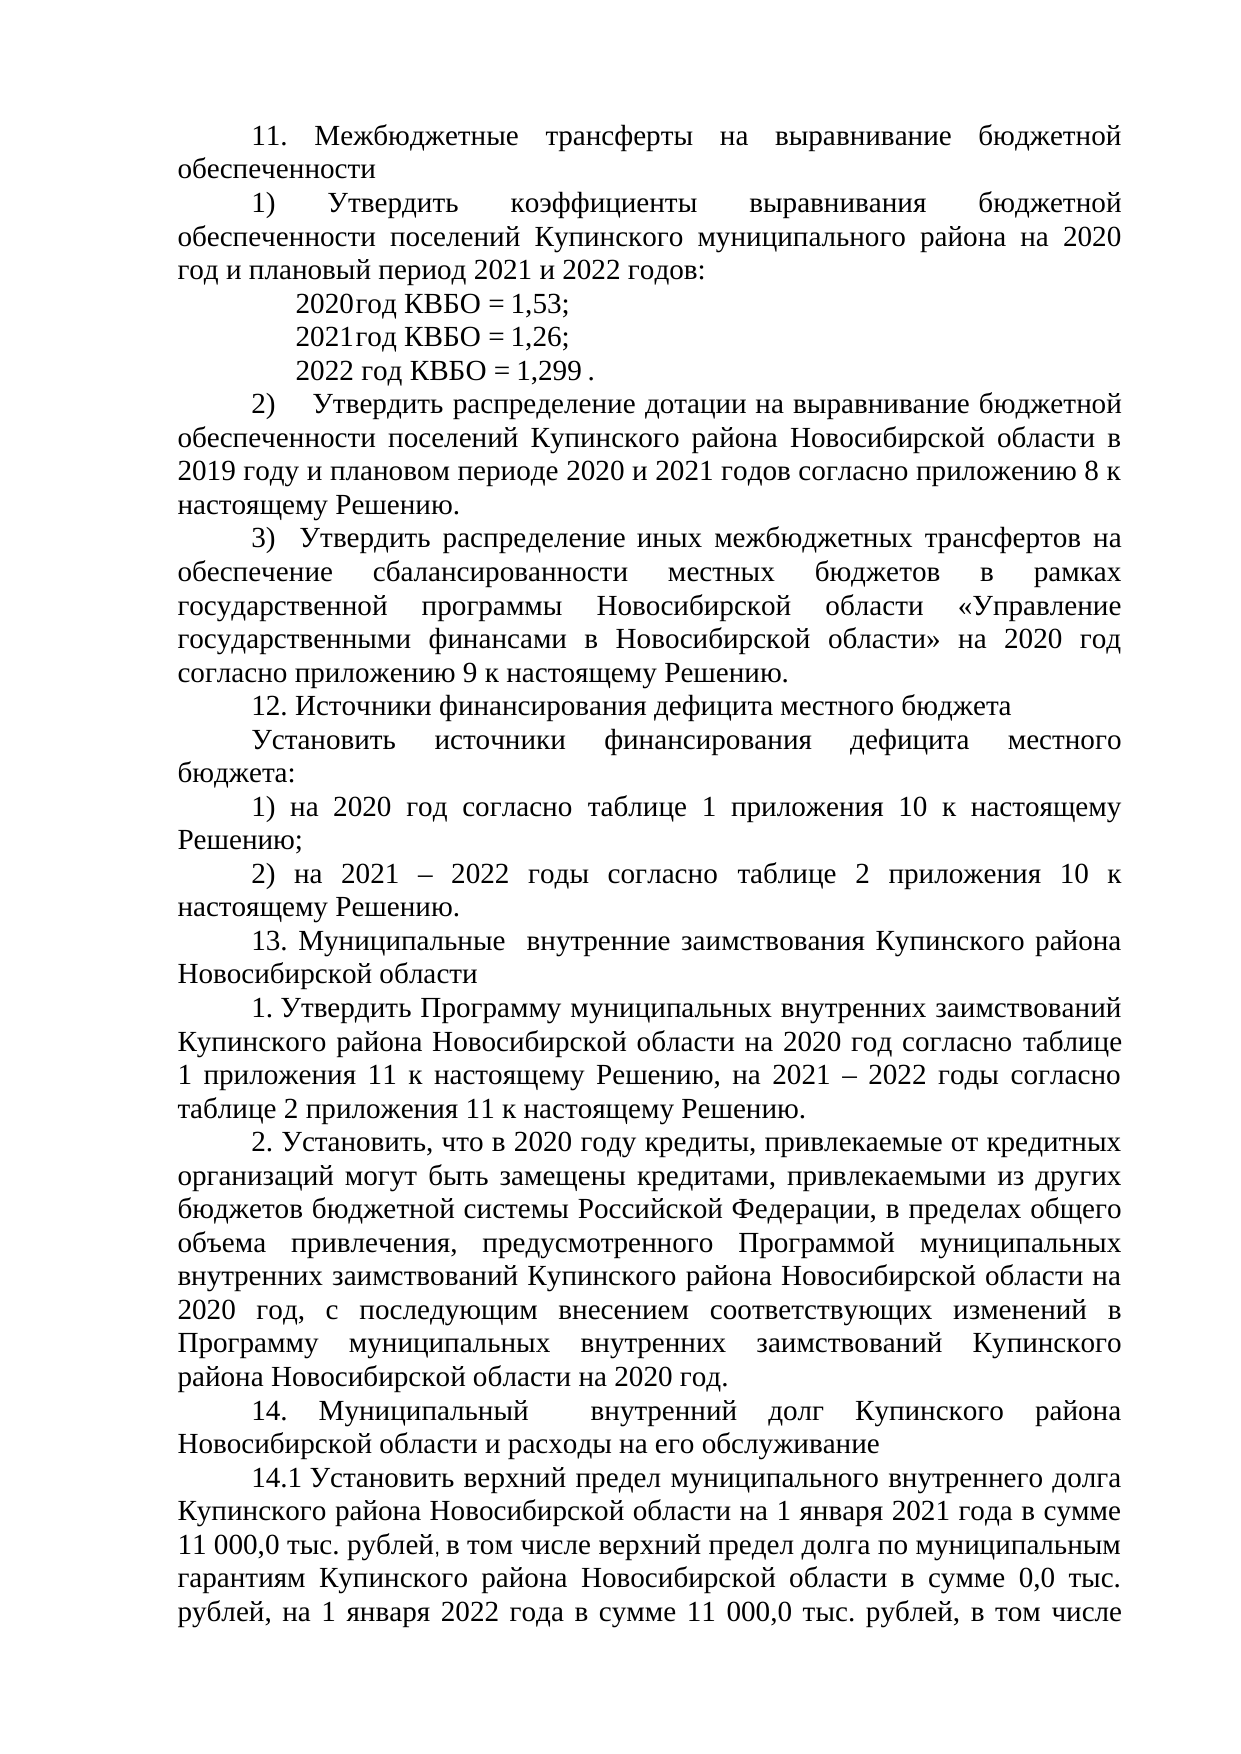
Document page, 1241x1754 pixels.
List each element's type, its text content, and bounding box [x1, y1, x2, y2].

text 2. Установить, что в 2020 году кредиты, привлекаемые от кредитных организаций могут быть замещены кредитами, привлекаемыми из других бюджетов бюджетной системы Российской Федерации, в пределах общего объема привлечения, предусмотренного Программой муниципальных внутренних заимствований Купинского района Новосибирской области на 2020 год, с последующим внесением соответствующих изменений в Программу муниципальных внутренних заимствований Купинского района Новосибирской области на 2020 год. [177, 1124, 1122, 1393]
text 2022 год КВБО = 1,299 . [295, 353, 1122, 386]
text 1) на 2020 год согласно таблице 1 приложения 10 к настоящему Решению; [177, 789, 1122, 856]
text 14. Муниципальный внутренний долг Купинского района Новосибирской области и расходы на его обслуживание [177, 1393, 1122, 1460]
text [177, 1460, 1122, 1627]
text 11. Межбюджетные трансферты на выравнивание бюджетной обеспеченности [177, 118, 1122, 185]
text 3) Утвердить распределение иных межбюджетных трансфертов на обеспечение сбалансированности местных бюджетов в рамках государственной программы Новосибирской области «Управление государственными финансами в Новосибирской области» на 2020 год согласно приложению 9 к настоящему Решению. [177, 521, 1122, 688]
text 12. Источники финансирования дефицита местного бюджета [177, 688, 1122, 722]
text 2) Утвердить распределение дотации на выравнивание бюджетной обеспеченности поселений Купинского района Новосибирской области в 2019 году и плановом периоде 2020 и 2021 годов согласно приложению 8 к настоящему Решению. [177, 386, 1122, 521]
text 2) на 2021 – 2022 годы согласно таблице 2 приложения 10 к настоящему Решению. [177, 856, 1122, 923]
text 13. Муниципальные внутренние заимствования Купинского района Новосибирской области [177, 923, 1122, 990]
text 1. Утвердить Программу муниципальных внутренних заимствований Купинского района Новосибирской области на 2020 год согласно таблице 1 приложения 11 к настоящему Решению, на 2021 – 2022 годы согласно таблице 2 приложения 11 к настоящему Решению. [177, 990, 1122, 1124]
list год КВБО = 1,53; [295, 286, 1122, 319]
text 1) Утвердить коэффициенты выравнивания бюджетной обеспеченности поселений Купинского муниципального района на 2020 год и плановый период 2021 и 2022 годов: [177, 185, 1122, 286]
list год КВБО = 1,26; [295, 319, 1122, 353]
text Установить источники финансирования дефицита местного бюджета: [177, 722, 1122, 789]
